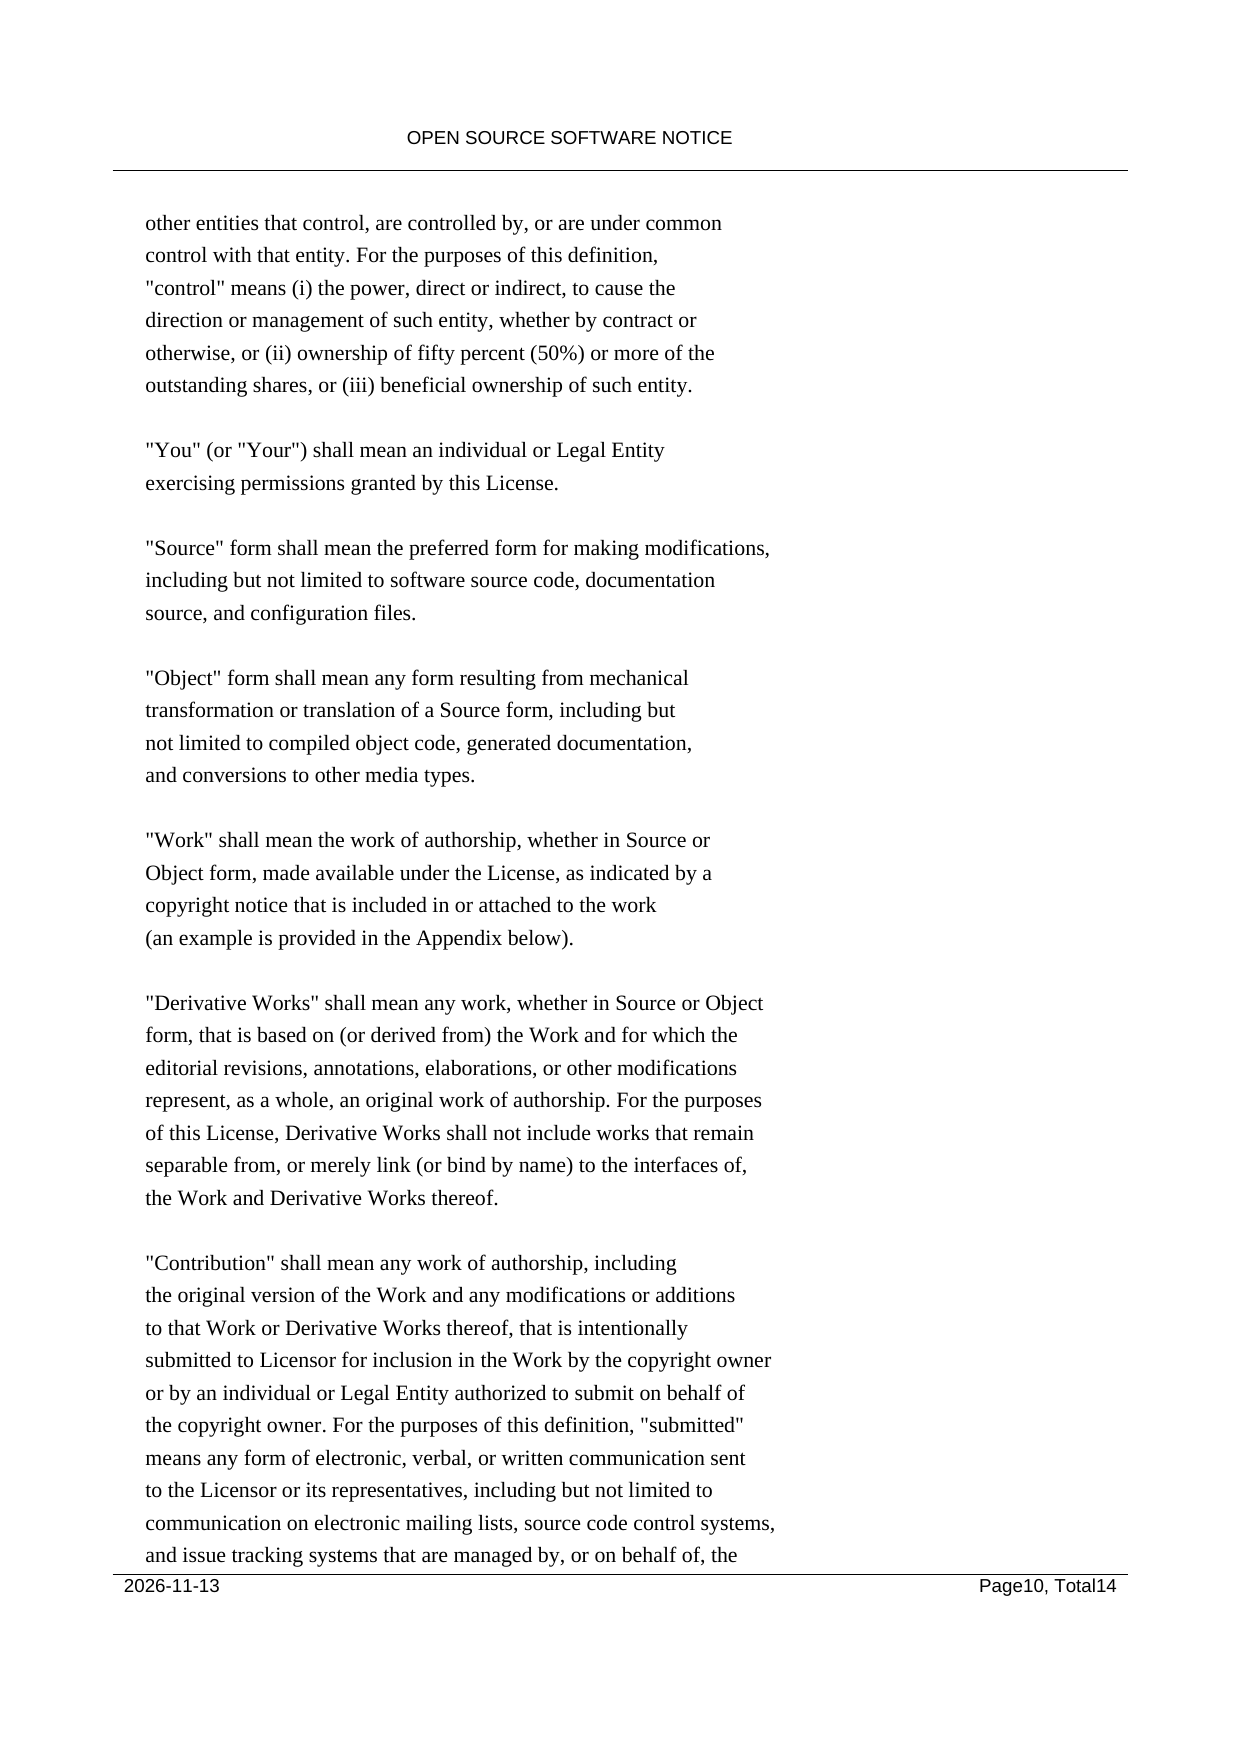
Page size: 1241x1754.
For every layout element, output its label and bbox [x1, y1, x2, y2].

text [112, 206, 1128, 1571]
